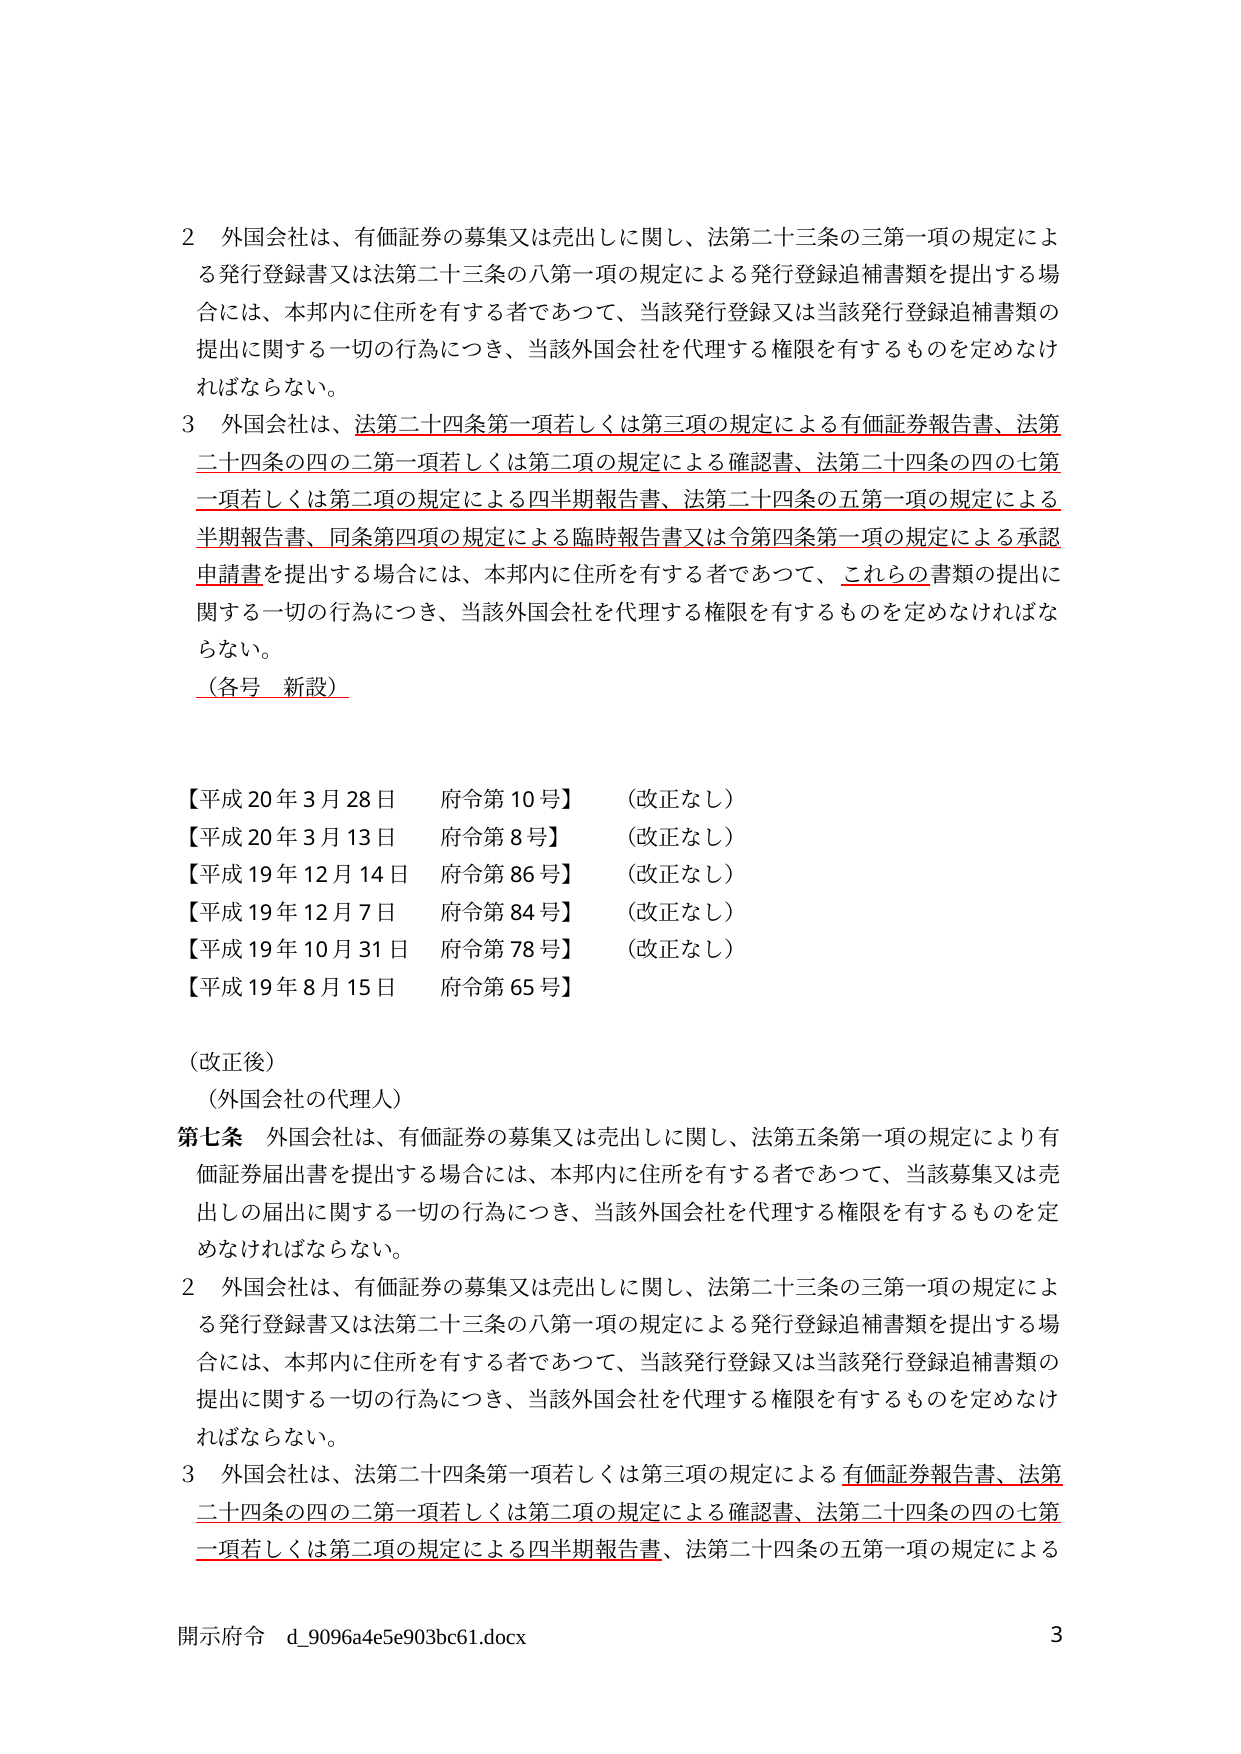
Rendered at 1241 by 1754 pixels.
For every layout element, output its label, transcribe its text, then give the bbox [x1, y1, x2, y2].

text 【平成19年12月7日 府令第84号】 （改正なし） [177, 892, 1063, 929]
text 【平成19年10月31日 府令第78号】 （改正なし） [177, 929, 1063, 967]
text 【平成20年3月28日 府令第10号】 （改正なし） [177, 779, 1063, 817]
text （改正後） [177, 1042, 1063, 1079]
text ２ 外国会社は、有価証券の募集又は売出しに関し、法第二十三条の三第一項の規定による発行登録書又は法第二十三条の八第一項の規定による発行登録追補書類を提出する場合には、本邦内に住所を有する者であつて、当該発行登録又は当該発行登録追補書類の提出に関する一切の行為につき、当該外国会社を代理する権限を有するものを定めなければならない。 [177, 217, 1063, 404]
text ２ 外国会社は、有価証券の募集又は売出しに関し、法第二十三条の三第一項の規定による発行登録書又は法第二十三条の八第一項の規定による発行登録追補書類を提出する場合には、本邦内に住所を有する者であつて、当該発行登録又は当該発行登録追補書類の提出に関する一切の行為につき、当該外国会社を代理する権限を有するものを定めなければならない。 [177, 1267, 1063, 1454]
text 【平成19年8月15日 府令第65号】 [177, 967, 1063, 1004]
text 【平成19年12月14日 府令第86号】 （改正なし） [177, 854, 1063, 892]
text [177, 1454, 1063, 1567]
text （各号 新設） [196, 667, 1063, 704]
text 【平成20年3月13日 府令第8号】 （改正なし） [177, 817, 1063, 854]
text 第七条 外国会社は、有価証券の募集又は売出しに関し、法第五条第一項の規定により有価証券届出書を提出する場合には、本邦内に住所を有する者であつて、当該募集又は売出しの届出に関する一切の行為につき、当該外国会社を代理する権限を有するものを定めなければならない。 [177, 1117, 1063, 1267]
text （外国会社の代理人） [196, 1079, 1063, 1117]
